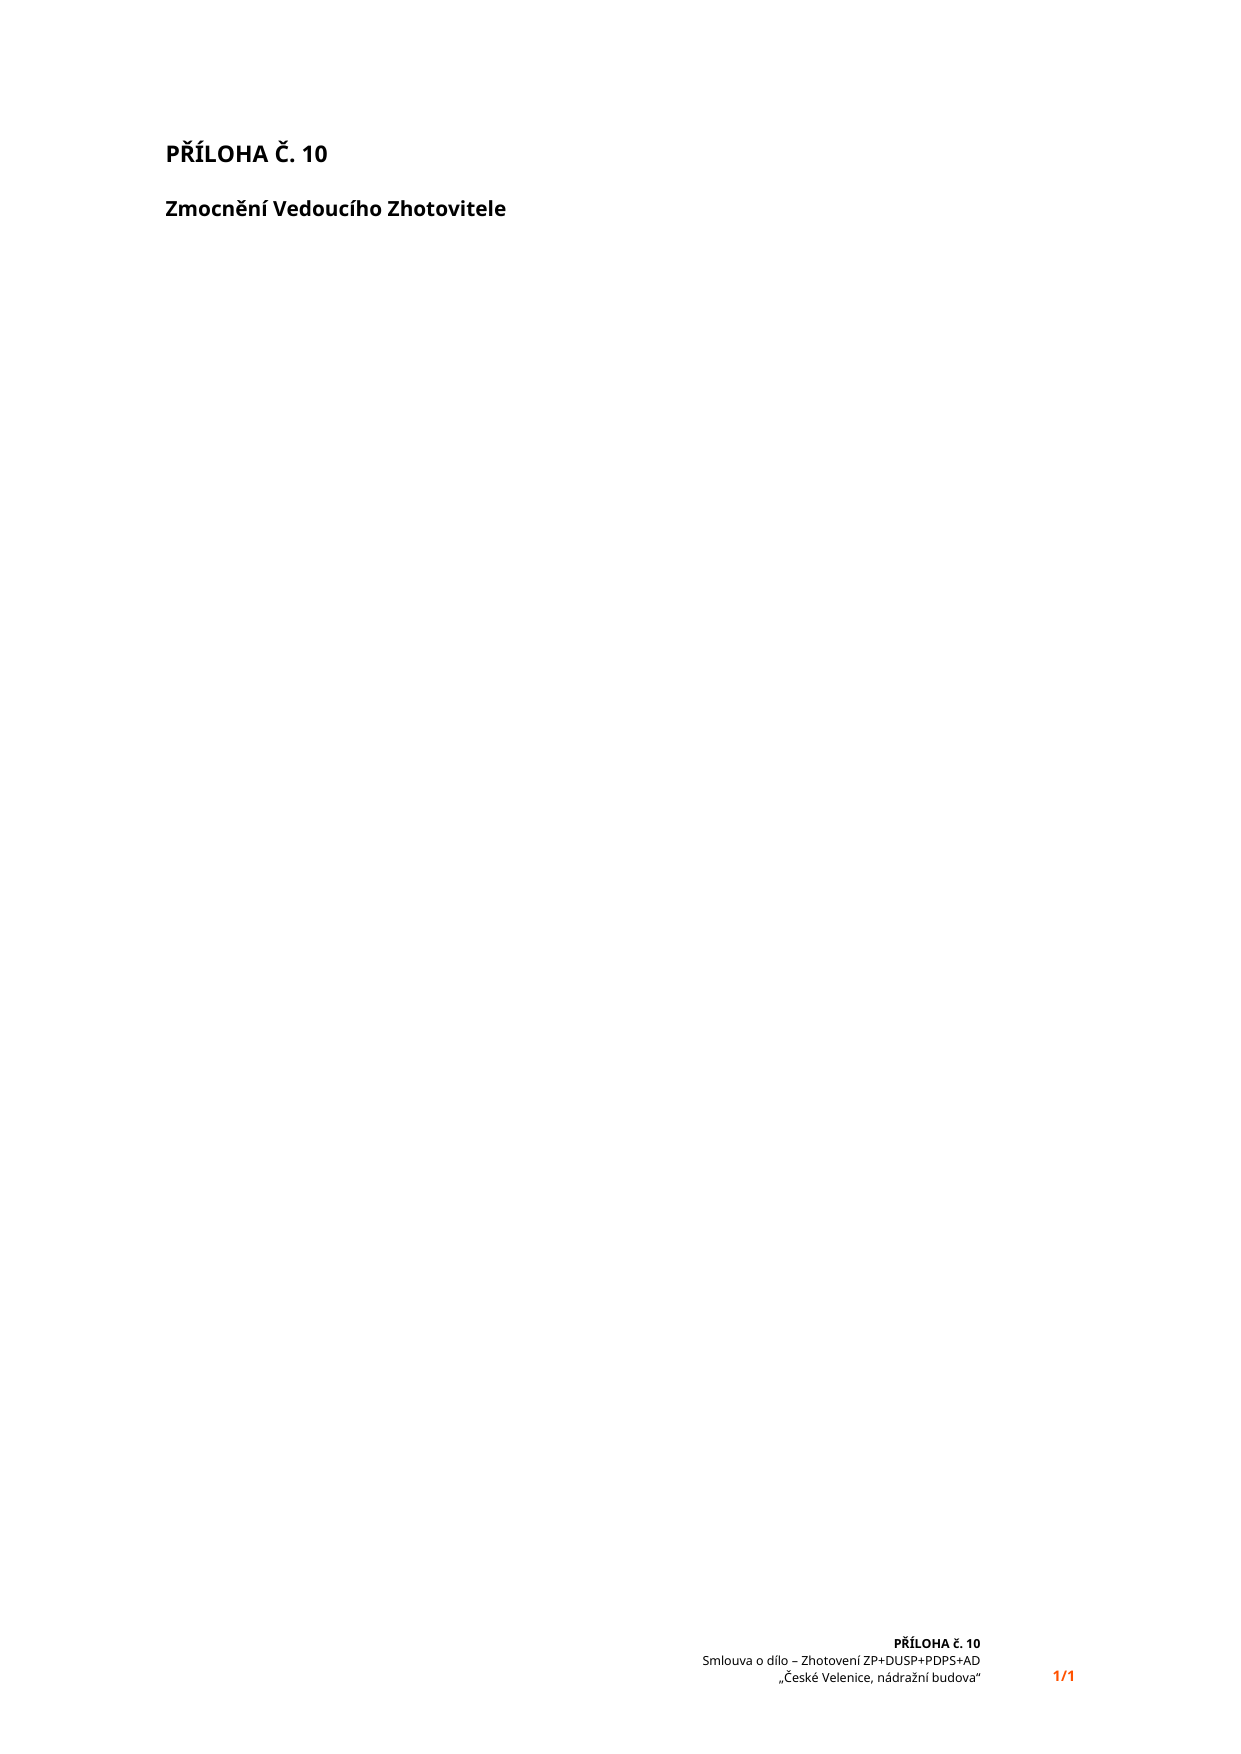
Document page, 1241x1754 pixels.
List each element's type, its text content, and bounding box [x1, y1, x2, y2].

text Příloha č. 10 [165, 138, 1075, 170]
text Zmocnění Vedoucího Zhotovitele [165, 194, 1075, 222]
